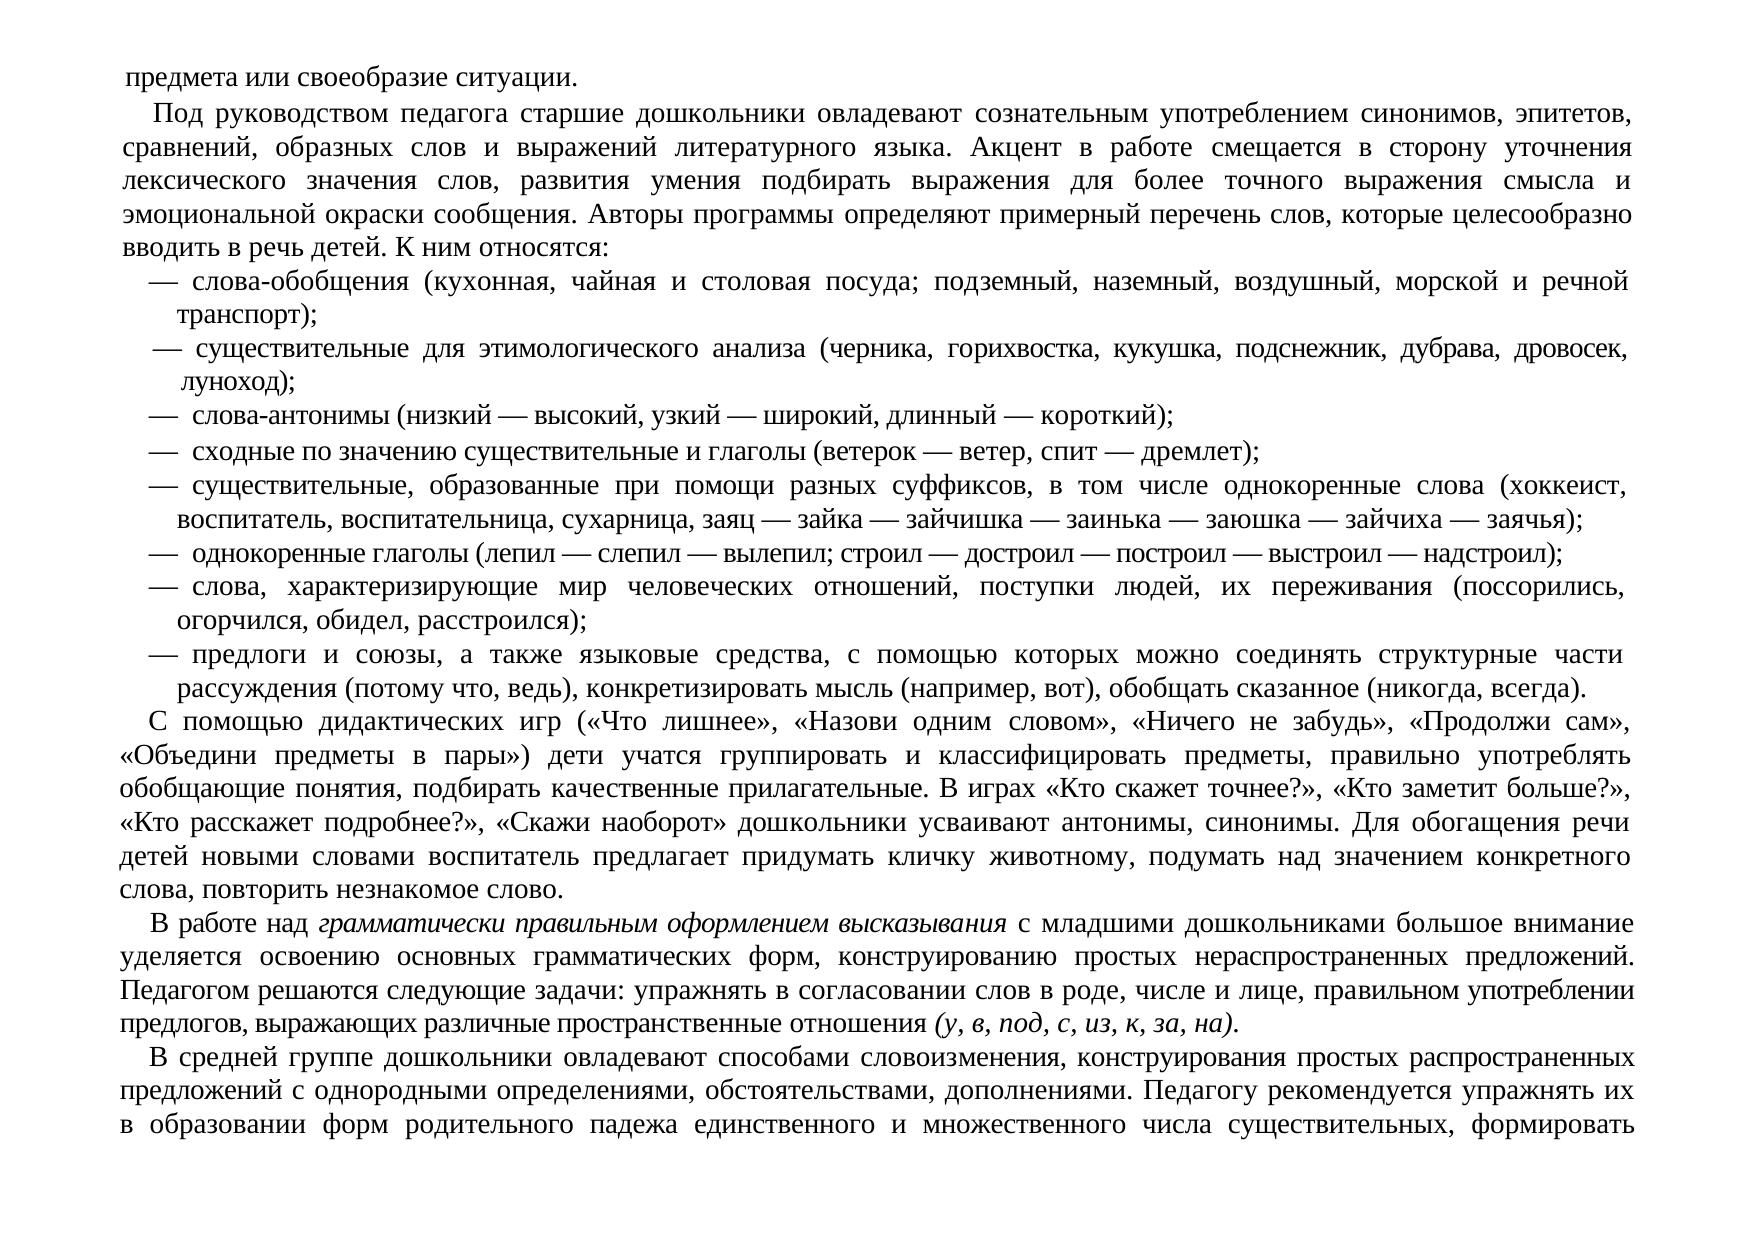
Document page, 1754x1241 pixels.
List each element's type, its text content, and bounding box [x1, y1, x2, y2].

list однокоренные глаголы (лепил — слепил — вылепил; строил — достроил — построил — выстроил — надстроил); [149, 535, 1626, 568]
list предлоги и союзы, а также языковые средства, с помощью которых можно соединять структурные части рассуждения (потому что, ведь), конкретизировать мысль (например, вот), обобщать сказанное (никогда, всегда). [149, 636, 1625, 703]
list слова-антонимы (низкий — высокий, узкий — широкий, длинный — короткий); [149, 397, 1627, 431]
list существительные, образованные при помощи разных суффиксов, в том числе однокоренные слова (хоккеист, воспитатель, воспитательница, сухарница, заяц — зайка — зайчишка — заинька — заюшка — зайчиха — заячья); [149, 467, 1627, 534]
list сходные по значению существительные и глаголы (ветерок — ветер, спит — дремлет); [149, 433, 1628, 466]
text С помощью дидактических игр («Что лишнее», «Назови одним словом», «Ничего не забудь», «Продолжи сам», «Объедини предметы в пары») дети учатся группировать и классифицировать предметы, правильно употреблять обобщающие понятия, подбирать качественные прилагательные. В играх «Кто скажет точнее?», «Кто заметит больше?», «Кто расскажет подробнее?», «Скажи наоборот» дошкольники усваивают антонимы, синонимы. Для обогащения речи детей новыми словами воспитатель предлагает придумать кличку животному, подумать над значением конкретного слова, повторить незнакомое слово. [119, 703, 1631, 905]
text Под руководством педагога старшие дошкольники овладевают сознательным употреблением синонимов, эпитетов, сравнений, образных слов и выражений литературного языка. Акцент в работе смещается в сторону уточнения лексического значения слов, развития умения подбирать выражения для более точного выражения смысла и эмоциональной окраски сообщения. Авторы программы определяют примерный перечень слов, которые целесообразно вводить в речь детей. К ним относятся: [122, 95, 1632, 263]
list слова, характеризирующие мир человеческих отношений, поступки людей, их переживания (поссорились, огорчился, обидел, расстроился); [149, 568, 1625, 635]
text — существительные для этимологического анализа (черника, горихвостка, кукушка, подснежник, дубрава, дровосек, луноход); [153, 330, 1628, 397]
text — слова-обобщения (кухонная, чайная и столовая посуда; подземный, наземный, воздушный, морской и речной транспорт); [149, 263, 1629, 330]
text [119, 1039, 1635, 1139]
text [125, 59, 1634, 93]
text В работе над грамматически правильным оформлением высказывания с младшими дошкольниками большое внимание уделяется освоению основных грамматических форм, конструированию простых нераспространенных предложений. Педагогом решаются следующие задачи: упражнять в согласовании слов в роде, числе и лице, правильном употреблении предлогов, выражающих различные пространственные отношения (у, в, под, с, из, к, за, на). [119, 905, 1635, 1039]
